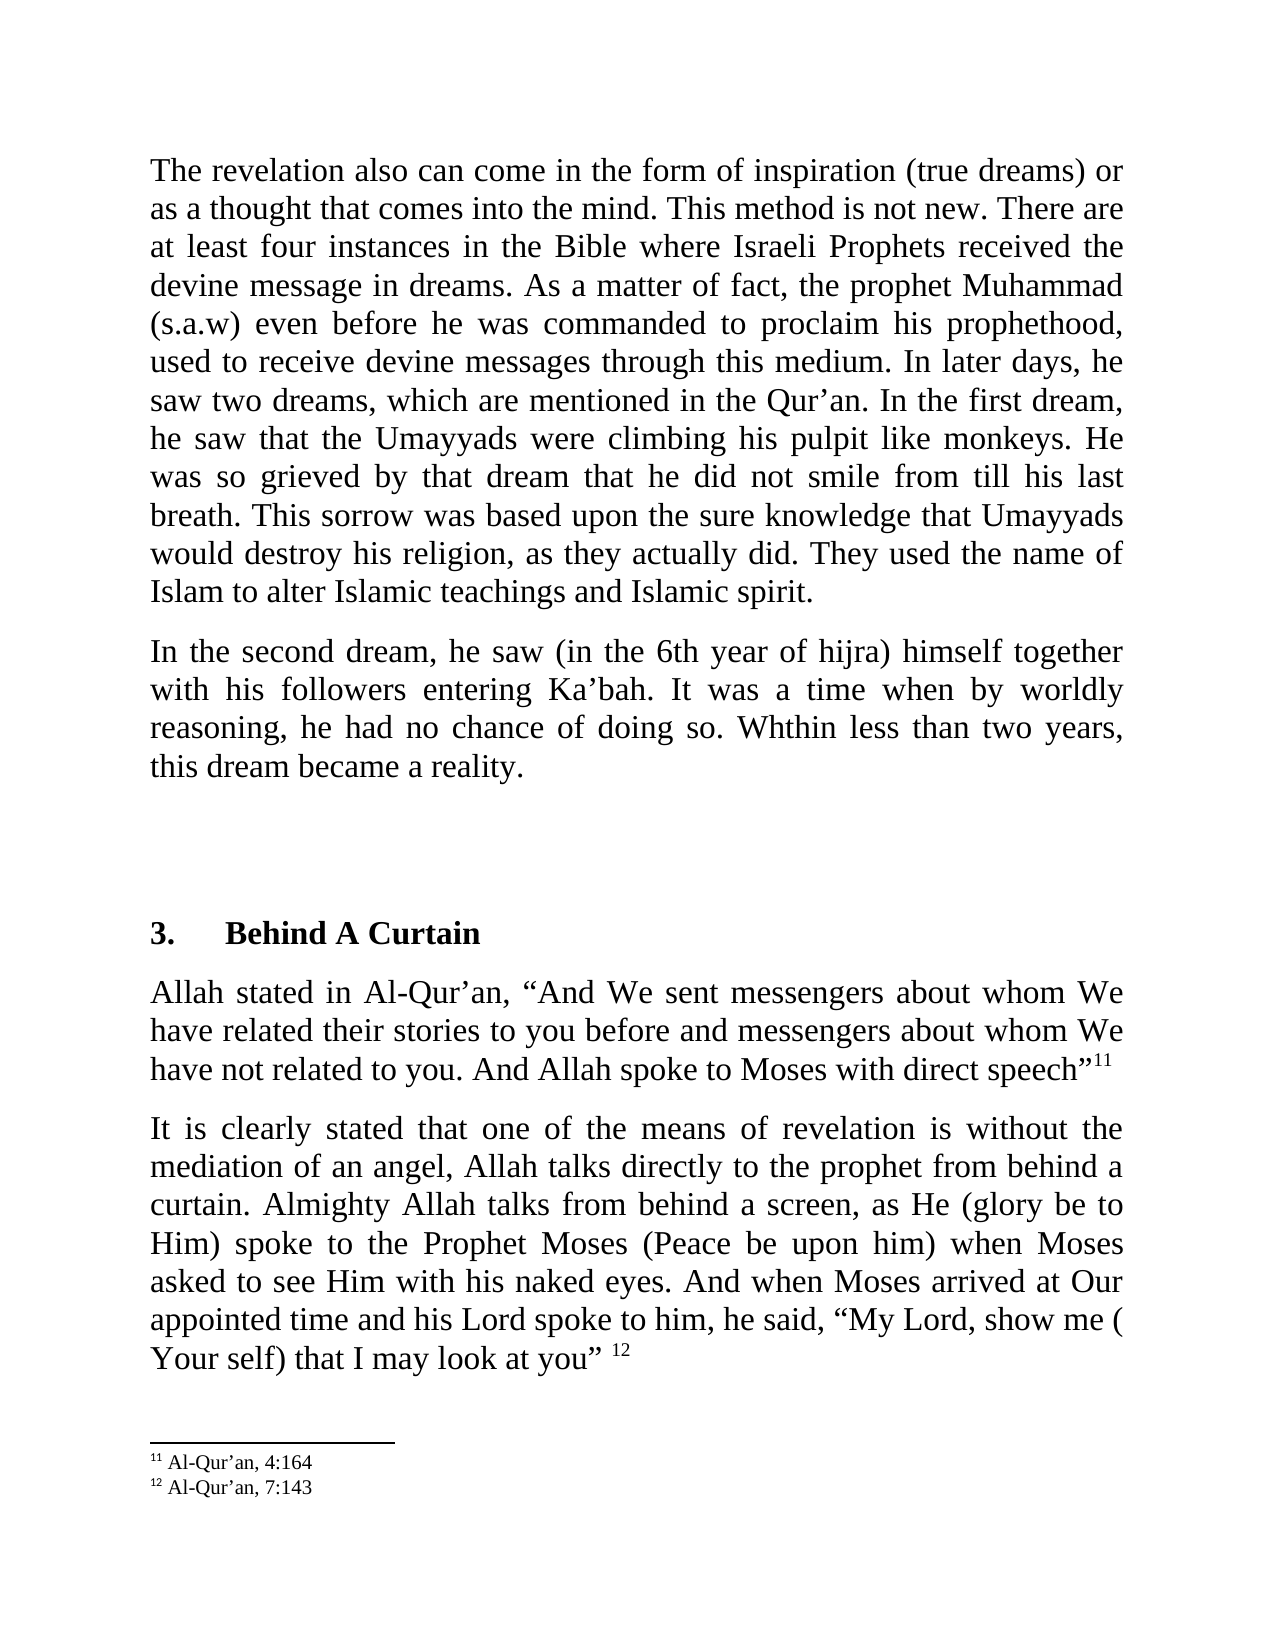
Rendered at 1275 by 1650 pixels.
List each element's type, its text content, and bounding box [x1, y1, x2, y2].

text Allah stated in Al-Qur’an, “And We sent messengers about whom We have related their stories to you before and messengers about whom We have not related to you. And Allah spoke to Moses with direct speech” [150, 972, 1125, 1087]
text The revelation also can come in the form of inspiration (true dreams) or as a thought that comes into the mind. This method is not new. There are at least four instances in the Bible where Israeli Prophets received the devine message in dreams. As a matter of fact, the prophet Muhammad (s.a.w) even before he was commanded to proclaim his prophethood, used to receive devine messages through this medium. In later days, he saw two dreams, which are mentioned in the Qur’an. In the first dream, he saw that the Umayyads were climbing his pulpit like monkeys. He was so grieved by that dream that he did not smile from till his last breath. This sorrow was based upon the sure knowledge that Umayyads would destroy his religion, as they actually did. They used the name of Islam to alter Islamic teachings and Islamic spirit. [150, 150, 1125, 610]
text It is clearly stated that one of the means of revelation is without the mediation of an angel, Allah talks directly to the prophet from behind a curtain. Almighty Allah talks from behind a screen, as He (glory be to Him) spoke to the Prophet Moses (Peace be upon him) when Moses asked to see Him with his naked eyes. And when Moses arrived at Our appointed time and his Lord spoke to him, he said, “My Lord, show me ( Your self) that I may look at you” [150, 1108, 1125, 1376]
text 3. Behind A Curtain [150, 913, 1125, 951]
text In the second dream, he saw (in the 6th year of hijra) himself together with his followers entering Ka’bah. It was a time when by worldly reasoning, he had no chance of doing so. Whthin less than two years, this dream became a reality. [150, 631, 1125, 784]
